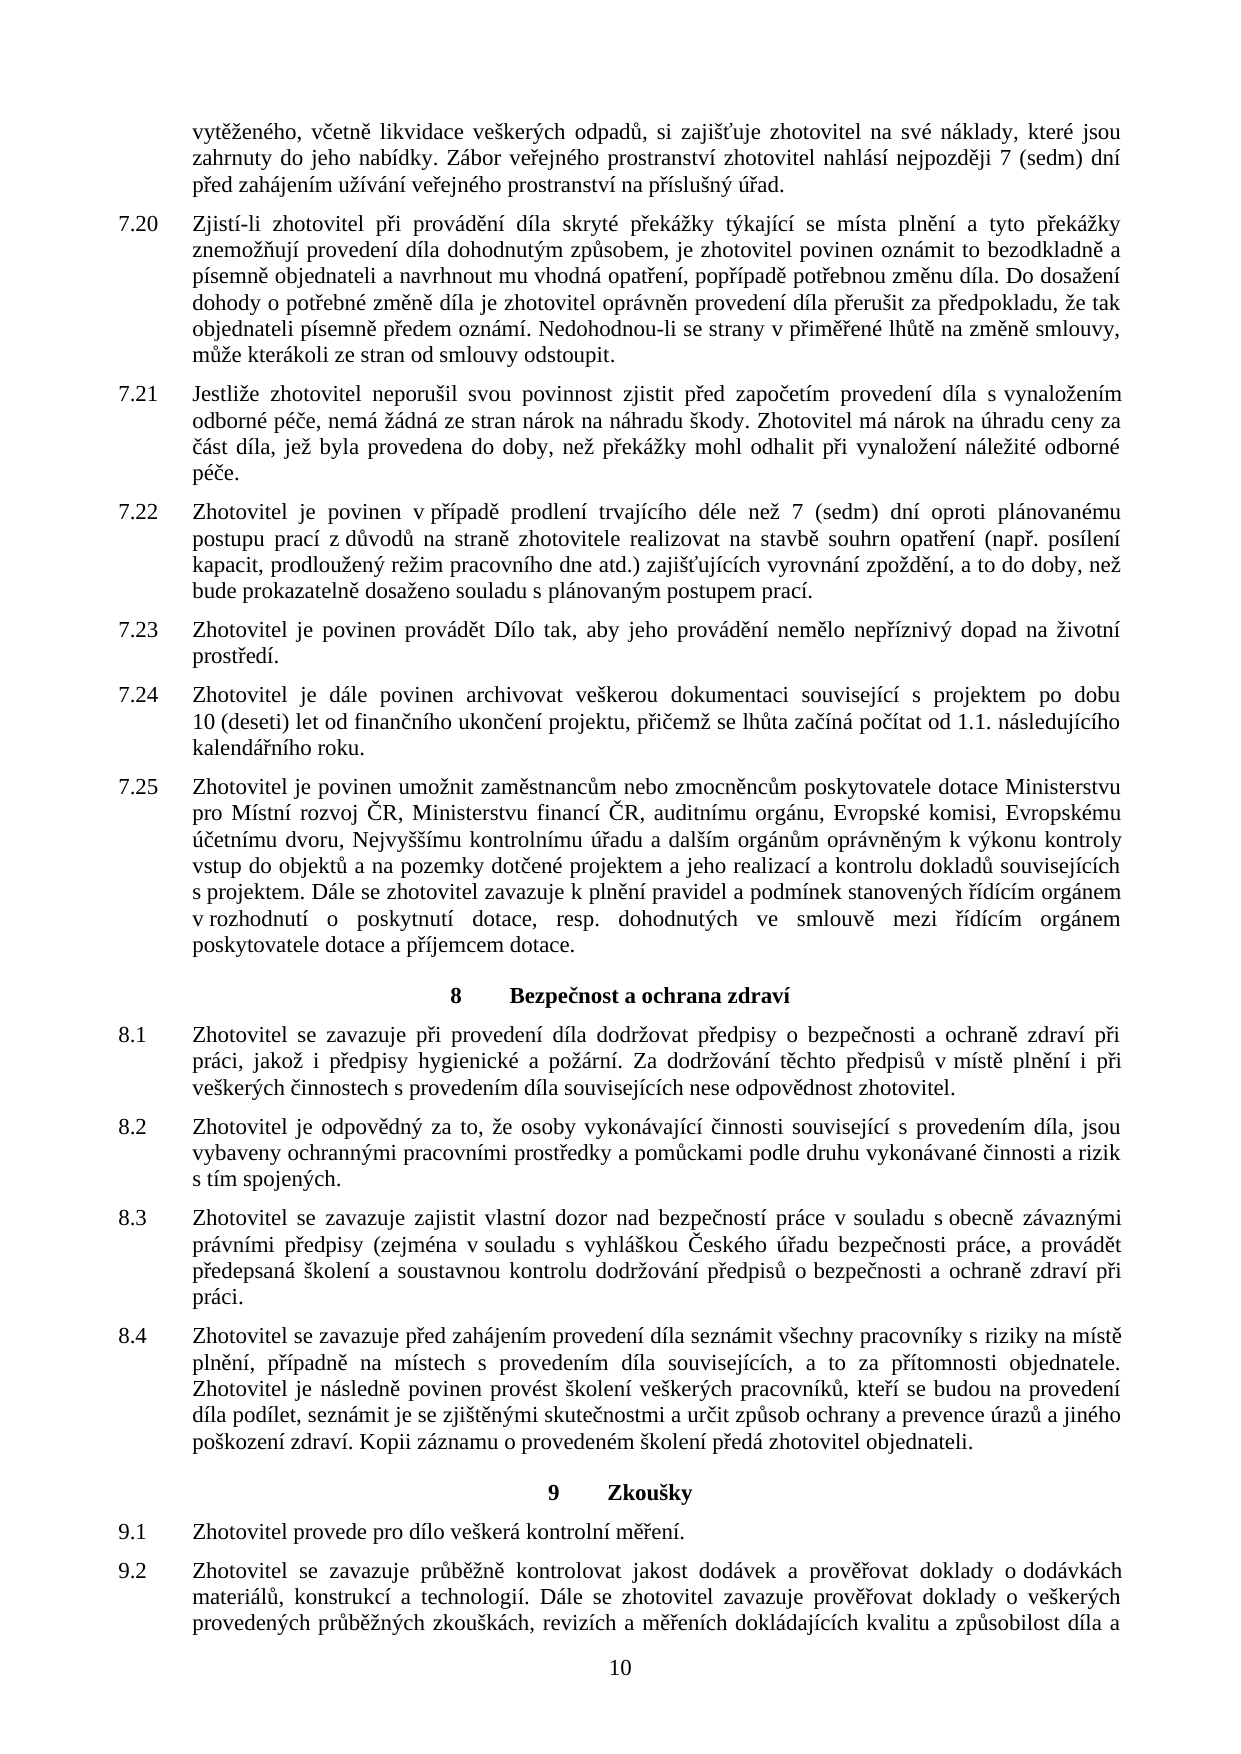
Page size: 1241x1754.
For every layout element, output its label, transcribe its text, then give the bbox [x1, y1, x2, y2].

subtitle Zhotovitel je odpovědný za to, že osoby vykonávající činnosti související s provedením díla, jsou vybaveny ochrannými pracovními prostředky a pomůckami podle druhu vykonávané činnosti a rizik s tím spojených. [118, 1113, 1122, 1192]
subtitle Zhotovitel je povinen umožnit zaměstnancům nebo zmocněncům poskytovatele dotace Ministerstvu pro Místní rozvoj ČR, Ministerstvu financí ČR, auditnímu orgánu, Evropské komisi, Evropskému účetnímu dvoru, Nejvyššímu kontrolnímu úřadu a dalším orgánům oprávněným k výkonu kontroly vstup do objektů a na pozemky dotčené projektem a jeho realizací a kontrolu dokladů souvisejících s projektem. Dále se zhotovitel zavazuje k plnění pravidel a podmínek stanovených řídícím orgánem v rozhodnutí o poskytnutí dotace, resp. dohodnutých ve smlouvě mezi řídícím orgánem poskytovatele dotace a příjemcem dotace. [118, 773, 1122, 957]
subtitle Zhotovitel se zavazuje zajistit vlastní dozor nad bezpečností práce v souladu s obecně závaznými právními předpisy (zejména v souladu s vyhláškou Českého úřadu bezpečnosti práce, a provádět předepsaná školení a soustavnou kontrolu dodržování předpisů o bezpečnosti a ochraně zdraví při práci. [118, 1204, 1122, 1310]
subtitle Zhotovitel je dále povinen archivovat veškerou dokumentaci související s projektem po dobu 10 (deseti) let od finančního ukončení projektu, přičemž se lhůta začíná počítat od 1.1. následujícího kalendářního roku. [118, 681, 1122, 760]
subtitle Zhotovitel je povinen v případě prodlení trvajícího déle než 7 (sedm) dní oproti plánovanému postupu prací z důvodů na straně zhotovitele realizovat na stavbě souhrn opatření (např. posílení kapacit, prodloužený režim pracovního dne atd.) zajišťujících vyrovnání zpoždění, a to do doby, než bude prokazatelně dosaženo souladu s plánovaným postupem prací. [118, 498, 1122, 604]
subtitle Bezpečnost a ochrana zdraví [118, 982, 1122, 1009]
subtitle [118, 118, 1122, 197]
subtitle Jestliže zhotovitel neporušil svou povinnost zjistit před započetím provedení díla s vynaložením odborné péče, nemá žádná ze stran nárok na náhradu škody. Zhotovitel má nárok na úhradu ceny za část díla, jež byla provedena do doby, než překážky mohl odhalit při vynaložení náležité odborné péče. [118, 380, 1122, 486]
subtitle Zhotovitel se zavazuje před zahájením provedení díla seznámit všechny pracovníky s riziky na místě plnění, případně na místech s provedením díla souvisejících, a to za přítomnosti objednatele. Zhotovitel je následně povinen provést školení veškerých pracovníků, kteří se budou na provedení díla podílet, seznámit je se zjištěnými skutečnostmi a určit způsob ochrany a prevence úrazů a jiného poškození zdraví. Kopii záznamu o provedeném školení předá zhotovitel objednateli. [118, 1322, 1122, 1454]
subtitle Zhotovitel je povinen provádět Dílo tak, aby jeho provádění nemělo nepříznivý dopad na životní prostředí. [118, 616, 1122, 669]
subtitle Zhotovitel provede pro dílo veškerá kontrolní měření. [118, 1518, 1122, 1544]
subtitle Zjistí-li zhotovitel při provádění díla skryté překážky týkající se místa plnění a tyto překážky znemožňují provedení díla dohodnutým způsobem, je zhotovitel povinen oznámit to bezodkladně a písemně objednateli a navrhnout mu vhodná opatření, popřípadě potřebnou změnu díla. Do dosažení dohody o potřebné změně díla je zhotovitel oprávněn provedení díla přerušit za předpokladu, že tak objednateli písemně předem oznámí. Nedohodnou-li se strany v přiměřené lhůtě na změně smlouvy, může kterákoli ze stran od smlouvy odstoupit. [118, 210, 1122, 368]
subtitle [118, 1557, 1122, 1636]
subtitle Zkoušky [118, 1479, 1122, 1505]
subtitle Zhotovitel se zavazuje při provedení díla dodržovat předpisy o bezpečnosti a ochraně zdraví při práci, jakož i předpisy hygienické a požární. Za dodržování těchto předpisů v místě plnění i při veškerých činnostech s provedením díla souvisejících nese odpovědnost zhotovitel. [118, 1021, 1122, 1100]
